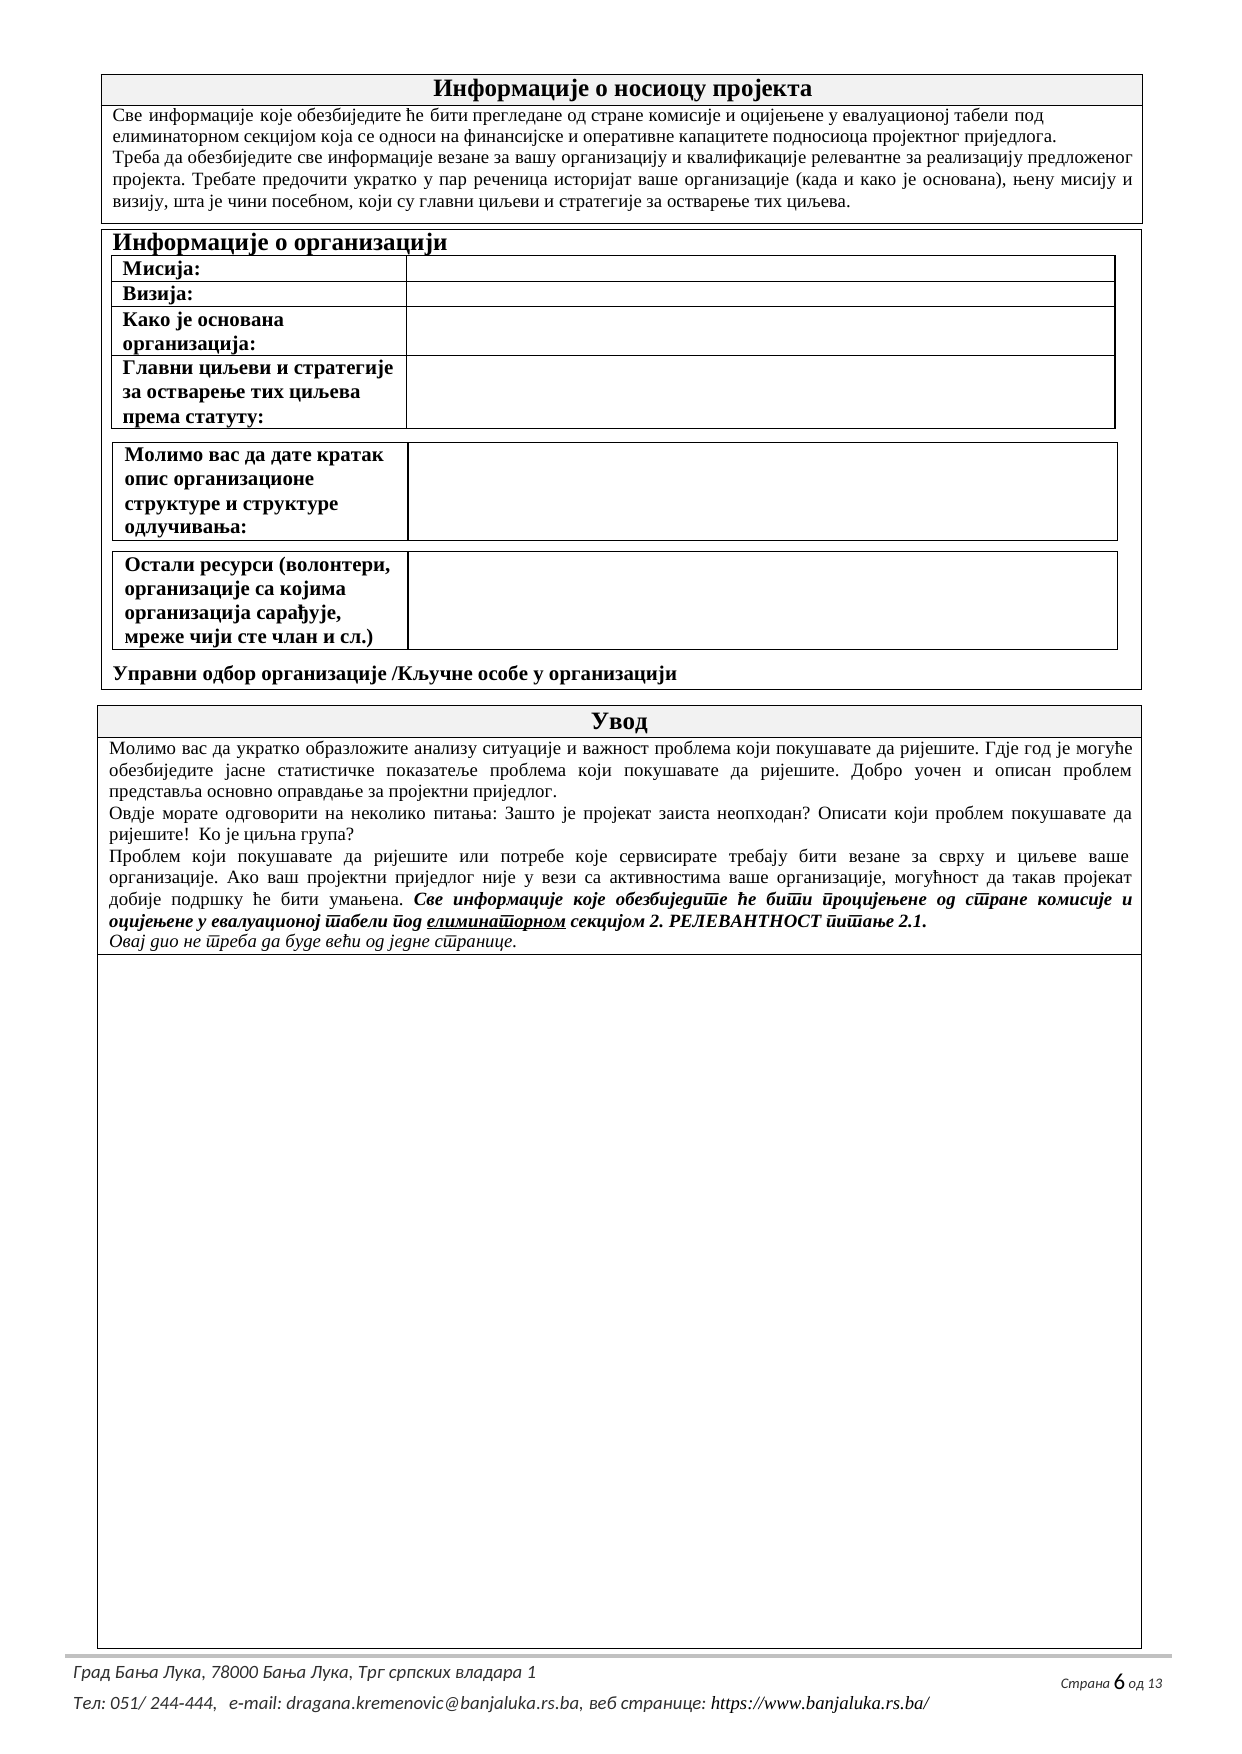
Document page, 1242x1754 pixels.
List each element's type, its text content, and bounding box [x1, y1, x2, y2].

table_cell Визија: [112, 282, 406, 306]
text Остали ресурси (волонтери, организације са којима организација сарађује, мреже чији сте члан и сл.) [124, 553, 396, 648]
text Проблем који покушавате да ријешите или потребе које сервисирате требају бити везане за сврху и циљеве ваше [109, 845, 1132, 866]
table_header [407, 256, 1114, 281]
text Информације о организацији [112, 227, 1171, 255]
table_cell [407, 282, 1114, 306]
text Овај дио не треба да буде већи од једне странице. [109, 931, 521, 952]
text Молимо вас да укратко образложите анализу ситуације и важност проблема који покушавате да ријешите. Гдје год је могуће обезбиједите јасне статистичке показатеље проблема који покушавате да ријешите. Добро уочен и описан проблем представља основно оправдање за пројектни приједлог. [109, 737, 1132, 802]
table_cell Главни циљеви и стратегије за остварење тих циљева према статуту: [112, 356, 406, 428]
text Овдје морате одговорити на неколико питања: Зашто је пројекат заиста неопходан? Описати који проблем покушавате да ријешите! Ко је циљна група? [109, 802, 1132, 845]
text Увод [585, 706, 653, 735]
text пројекта. Требате предочити укратко у пар реченица историјат ваше организације (када и како је основана), њену мисију и визију, шта је чини посебном, који су главни циљеви и стратегије за остварење тих циљева. [112, 169, 1136, 212]
table_header Мисија: [112, 256, 406, 281]
text Треба да обезбиједите све информације везане за вашу организацију и квалификације релевантне за реализацију предложеног [112, 147, 1171, 168]
table_cell [407, 356, 1114, 428]
text организације. Ако ваш пројектни приједлог није у вези са активностима ваше организације, могућност да такав пројекат добије подршку ће бити умањена. Све информације које обезбиједите ће бити процијењене од стране комисије и оцијењене у евалуационој табели под елиминаторном секцијом 2. РЕЛЕВАНТНОСТ питање 2.1. [109, 866, 1132, 931]
table_cell Како је основана организација: [112, 307, 406, 355]
text Управни одбор организације /Кључне особе у организацији [112, 661, 681, 685]
text Све информације које обезбиједите ће бити прегледане од стране комисије и оцијењене у евалуационој табели под елиминаторном секцијом која се односи на финансијске и оперативне капацитете подносиоца пројектног приједлога. [112, 104, 1136, 147]
text Молимо вас да дате кратак опис организационе структуре и структуре одлучивања: [124, 442, 389, 538]
table_cell [407, 307, 1114, 355]
text Информације о носиоцу пројекта [428, 73, 817, 101]
